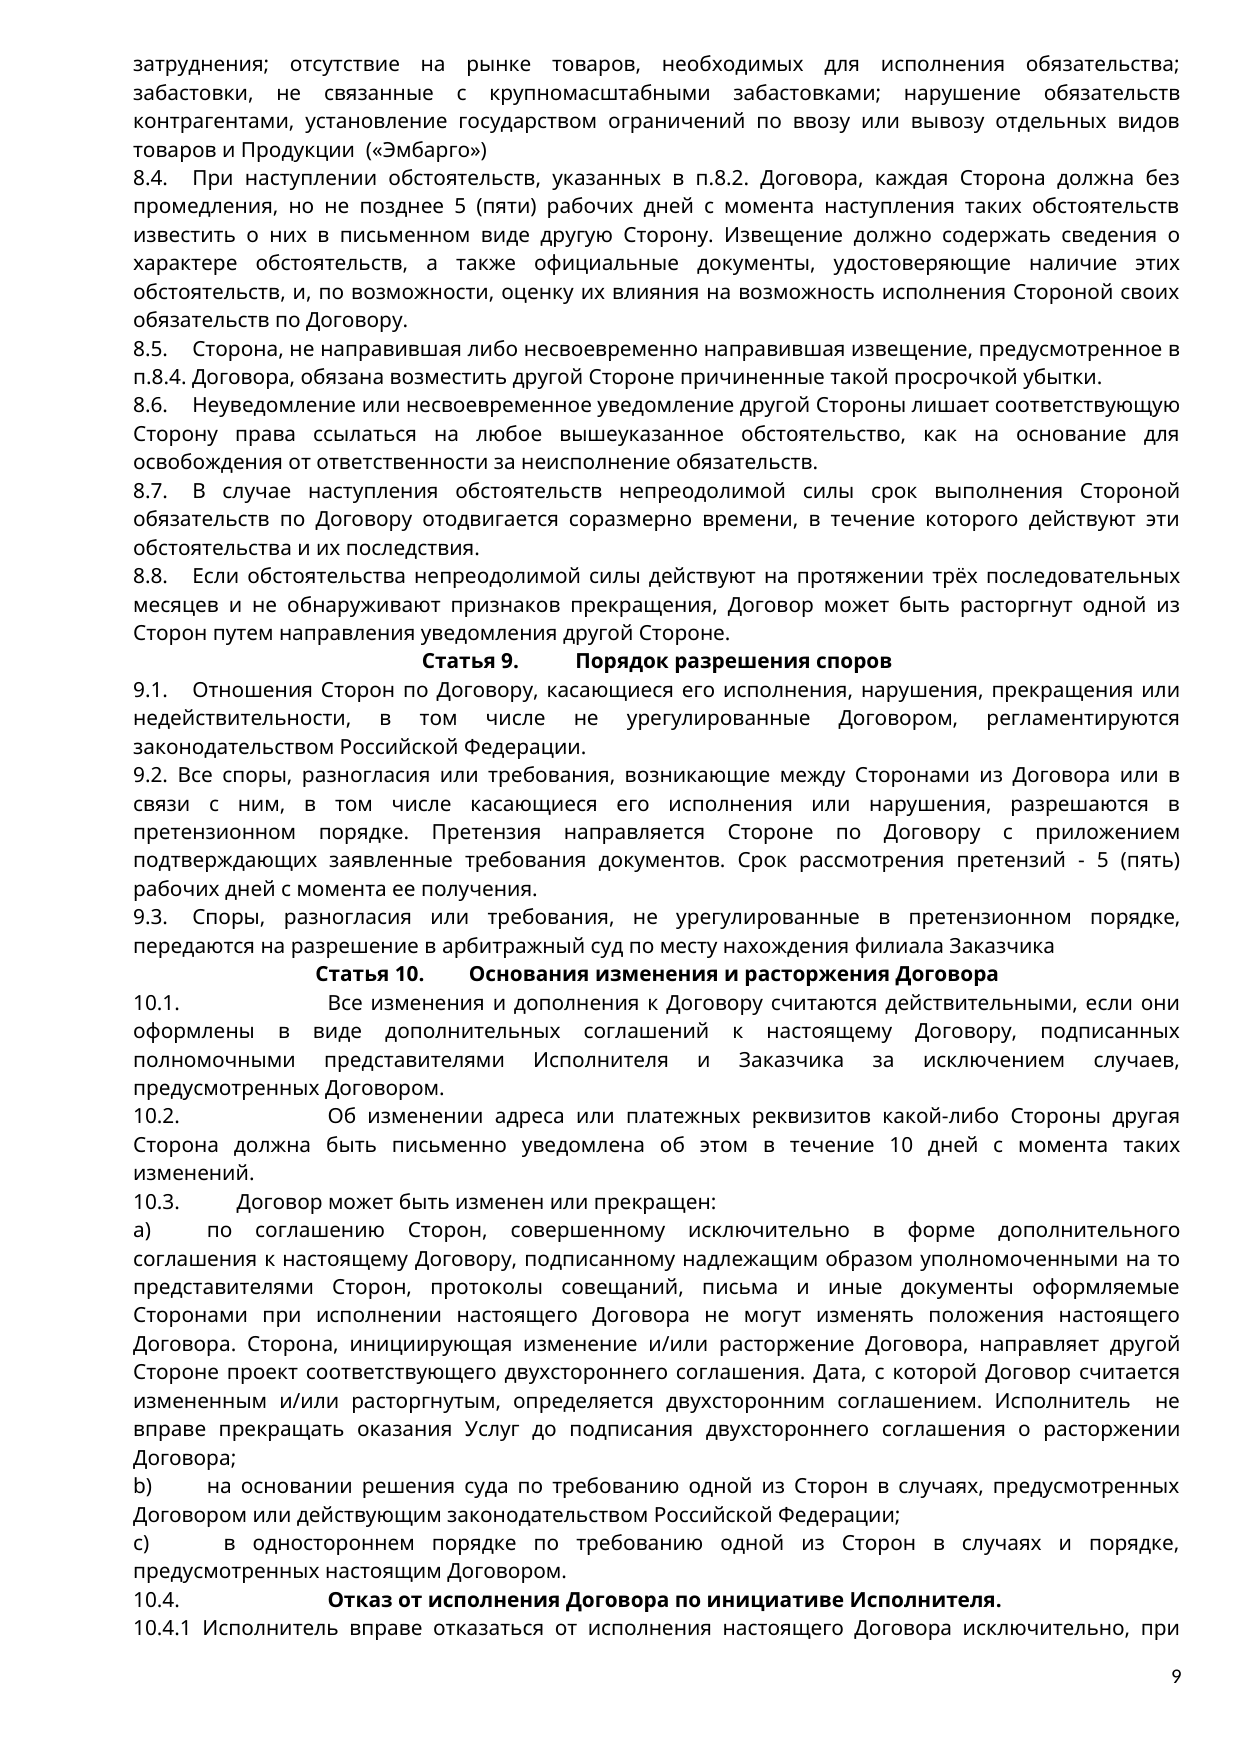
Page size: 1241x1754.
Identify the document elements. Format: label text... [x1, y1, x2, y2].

list Отношения Сторон по Договору, касающиеся его исполнения, нарушения, прекращения или недействительности, в том числе не урегулированные Договором, регламентируются законодательством Российской Федерации. [133, 675, 1181, 760]
list Об изменении адреса или платежных реквизитов какой-либо Стороны другая Сторона должна быть письменно уведомлена об этом в течение 10 дней с момента таких изменений. [133, 1102, 1181, 1187]
subtitle Основания изменения и расторжения Договора [133, 959, 1181, 988]
list Договор может быть изменен или прекращен: [133, 1187, 1181, 1215]
list в одностороннем порядке по требованию одной из Сторон в случаях и порядке, предусмотренных настоящим Договором. [133, 1528, 1181, 1585]
list на основании решения суда по требованию одной из Сторон в случаях, предусмотренных Договором или действующим законодательством Российской Федерации; [133, 1471, 1181, 1528]
subtitle Сторона, не направившая либо несвоевременно направившая извещение, предусмотренное в п.8.4. Договора, обязана возместить другой Стороне причиненные такой просрочкой убытки. [133, 334, 1181, 391]
subtitle При наступлении обстоятельств, указанных в п.8.2. Договора, каждая Сторона должна без промедления, но не позднее 5 (пяти) рабочих дней с момента наступления таких обстоятельств известить о них в письменном виде другую Сторону. Извещение должно содержать сведения о характере обстоятельств, а также официальные документы, удостоверяющие наличие этих обстоятельств, и, по возможности, оценку их влияния на возможность исполнения Стороной своих обязательств по Договору. [133, 163, 1181, 334]
subtitle Порядок разрешения споров [133, 647, 1181, 675]
subtitle Неуведомление или несвоевременное уведомление другой Стороны лишает соответствующую Сторону права ссылаться на любое вышеуказанное обстоятельство, как на основание для освобождения от ответственности за неисполнение обязательств. [133, 391, 1181, 476]
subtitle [133, 49, 1181, 163]
list Отказ от исполнения Договора по инициативе Исполнителя. [133, 1585, 1181, 1613]
list по соглашению Сторон, совершенному исключительно в форме дополнительного соглашения к настоящему Договору, подписанному надлежащим образом уполномоченными на то представителями Сторон, протоколы совещаний, письма и иные документы оформляемые Сторонами при исполнении настоящего Договора не могут изменять положения настоящего Договора. Сторона, инициирующая изменение и/или расторжение Договора, направляет другой Стороне проект соответствующего двухстороннего соглашения. Дата, с которой Договор считается измененным и/или расторгнутым, определяется двухсторонним соглашением. Исполнитель не вправе прекращать оказания Услуг до подписания двухстороннего соглашения о расторжении Договора; [133, 1215, 1181, 1471]
list Все изменения и дополнения к Договору считаются действительными, если они оформлены в виде дополнительных соглашений к настоящему Договору, подписанных полномочными представителями Исполнителя и Заказчика за исключением случаев, предусмотренных Договором. [133, 988, 1181, 1102]
list Споры, разногласия или требования, не урегулированные в претензионном порядке, передаются на разрешение в арбитражный суд по месту нахождения филиала Заказчика [133, 902, 1181, 959]
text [133, 1613, 1181, 1642]
subtitle Если обстоятельства непреодолимой силы действуют на протяжении трёх последовательных месяцев и не обнаруживают признаков прекращения, Договор может быть расторгнут одной из Сторон путем направления уведомления другой Стороне. [133, 561, 1181, 647]
list Все споры, разногласия или требования, возникающие между Сторонами из Договора или в связи с ним, в том числе касающиеся его исполнения или нарушения, разрешаются в претензионном порядке. Претензия направляется Стороне по Договору с приложением подтверждающих заявленные требования документов. Срок рассмотрения претензий - 5 (пять) рабочих дней с момента ее получения. [133, 760, 1181, 902]
subtitle В случае наступления обстоятельств непреодолимой силы срок выполнения Стороной обязательств по Договору отодвигается соразмерно времени, в течение которого действуют эти обстоятельства и их последствия. [133, 476, 1181, 561]
